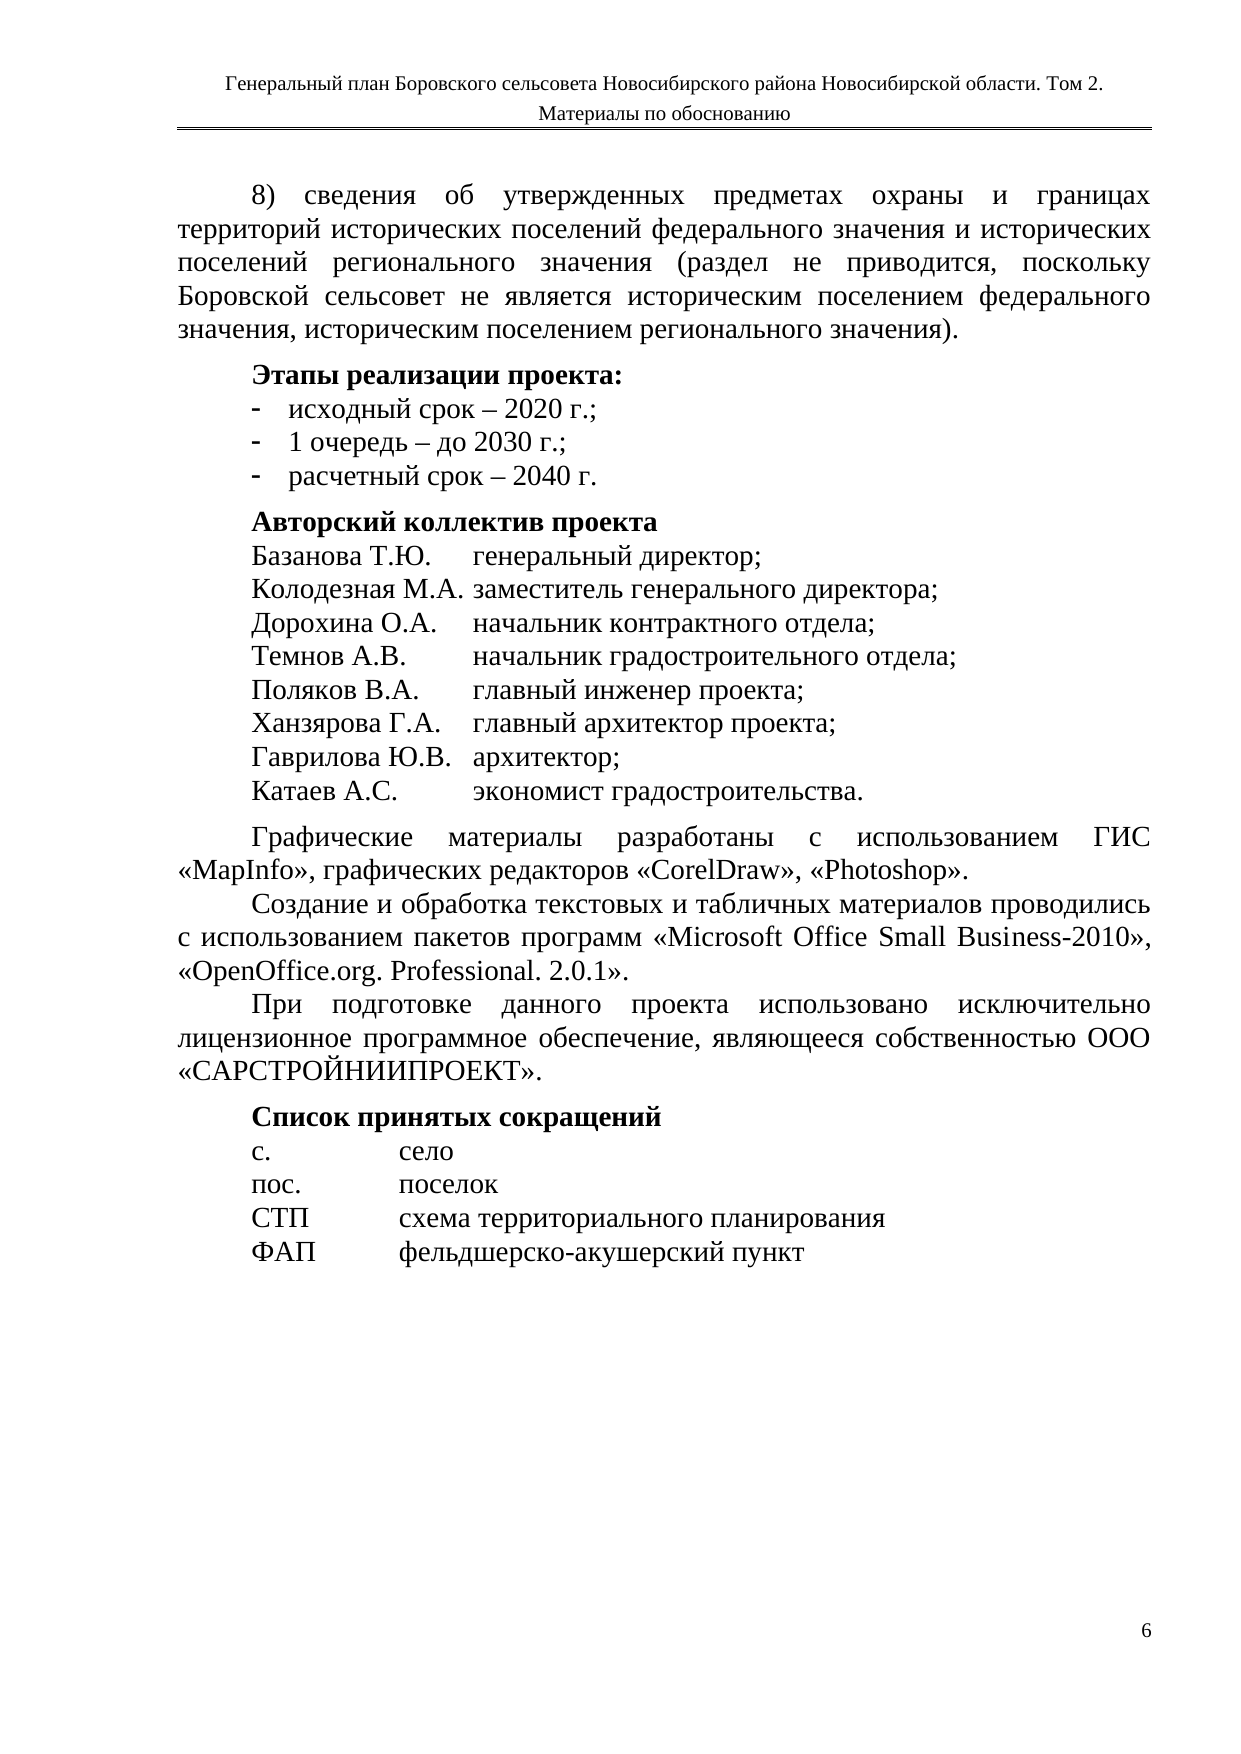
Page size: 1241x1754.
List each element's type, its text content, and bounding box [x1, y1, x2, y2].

list 1 очередь – до 2030 г.; [251, 424, 1152, 458]
text Катаев А.С. экономист градостроительства. [177, 773, 1152, 806]
text ФАП фельдшерско-акушерский пункт [177, 1234, 1152, 1267]
text 8) сведения об утвержденных предметах охраны и границах территорий исторических поселений федерального значения и исторических поселений регионального значения (раздел не приводится, поскольку Боровской сельсовет не является историческим поселением федерального значения, историческим поселением регионального значения). [177, 177, 1152, 345]
text Этапы реализации проекта: [177, 357, 1152, 391]
text с. село [177, 1133, 1152, 1167]
text Поляков В.А. главный инженер проекта; [177, 672, 1152, 706]
text Темнов А.В. начальник градостроительного отдела; [177, 638, 1152, 672]
text пос. поселок [177, 1167, 1152, 1200]
text Базанова Т.Ю. генеральный директор; [177, 538, 1152, 571]
text Колодезная М.А. заместитель генерального директора; [177, 571, 1152, 605]
text Список принятых сокращений [177, 1099, 1152, 1133]
list исходный срок – 2020 г.; [251, 391, 1152, 424]
text Дорохина О.А. начальник контрактного отдела; [177, 605, 1152, 638]
text При подготовке данного проекта использовано исключительно лицензионное программное обеспечение, являющееся собственностью ООО «САРСТРОЙНИИПРОЕКТ». [177, 986, 1152, 1087]
text Гаврилова Ю.В. архитектор; [177, 739, 1152, 773]
text Графические материалы разработаны с использованием ГИС «MapInfo», графических редакторов «CorelDraw», «Photoshop». [177, 819, 1152, 886]
list расчетный срок – 2040 г. [251, 458, 1152, 492]
text СТП схема территориального планирования [177, 1200, 1152, 1234]
text Ханзярова Г.А. главный архитектор проекта; [177, 706, 1152, 739]
text Создание и обработка текстовых и табличных материалов проводились с использованием пакетов программ «Microsoft Office Small Business-2010», «OpenOffice.org. Professional. 2.0.1». [177, 886, 1152, 986]
text Авторский коллектив проекта [177, 504, 1152, 538]
